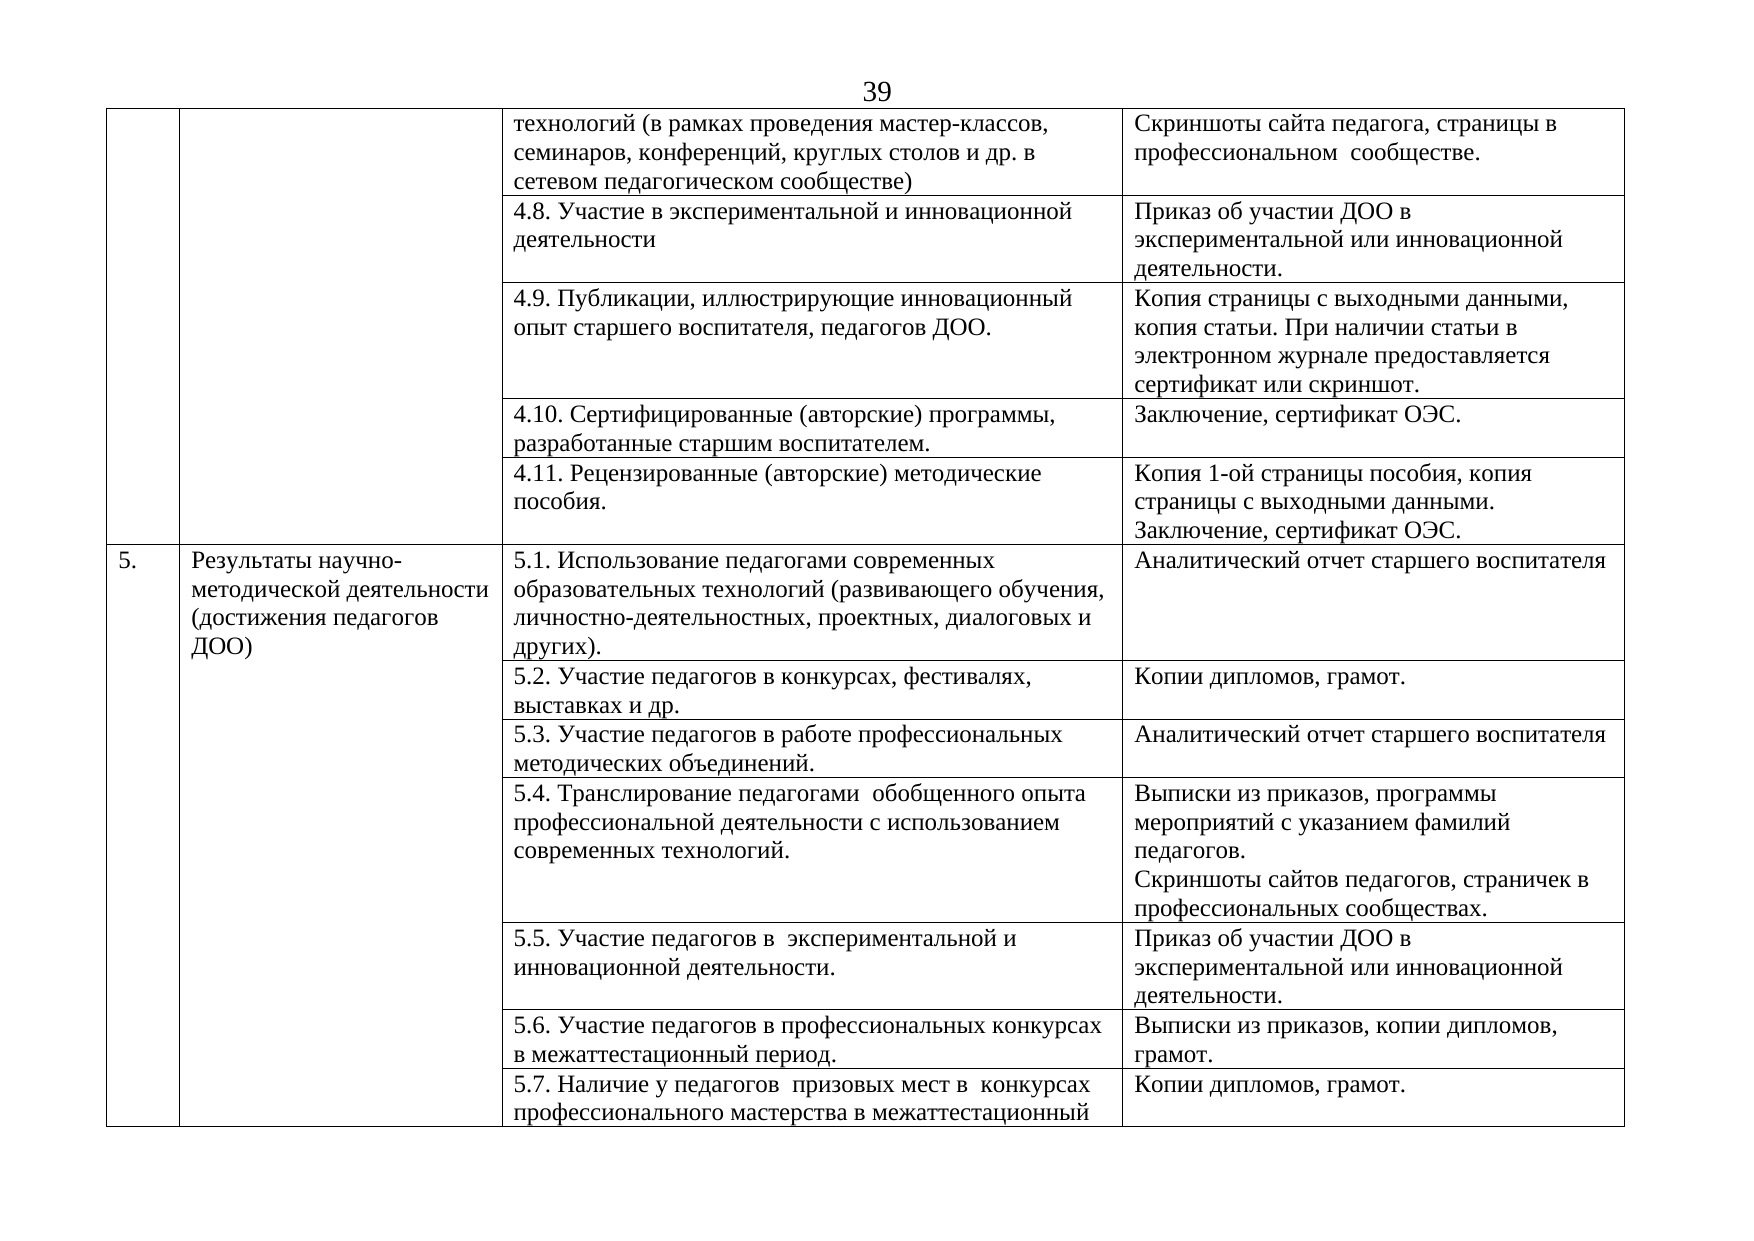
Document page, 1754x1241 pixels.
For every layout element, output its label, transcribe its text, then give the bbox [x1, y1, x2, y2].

table_cell 4.8. Участие в экспериментальной и инновационной деятельности [503, 196, 1122, 282]
table_cell 5.3. Участие педагогов в работе профессиональных методических объединений. [503, 720, 1122, 777]
table_cell Выписки из приказов, копии дипломов, грамот. [1123, 1010, 1624, 1068]
table_cell Заключение, сертификат ОЭС. [1123, 399, 1624, 457]
table_cell 5.6. Участие педагогов в профессиональных конкурсах в межаттестационный период. [503, 1010, 1122, 1068]
table_cell Копия страницы с выходными данными, копия статьи. При наличии статьи в электронном журнале предоставляется сертификат или скриншот. [1123, 283, 1624, 398]
table_cell Выписки из приказов, программы мероприятий с указанием фамилий педагогов. Скриншоты сайтов педагогов, страничек в профессиональных сообществах. [1123, 778, 1624, 922]
table_cell 5.2. Участие педагогов в конкурсах, фестивалях, выставках и др. [503, 661, 1122, 718]
table_cell 5.5. Участие педагогов в экспериментальной и инновационной деятельности. [503, 923, 1122, 1009]
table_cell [503, 1069, 1122, 1126]
table_cell 4.11. Рецензированные (авторские) методические пособия. [503, 458, 1122, 544]
table_cell Результаты научно-методической деятельности (достижения педагогов ДОО) [180, 545, 502, 1126]
table_cell 5. [107, 545, 179, 1126]
table_cell 5.4. Транслирование педагогами обобщенного опыта профессиональной деятельности с использованием современных технологий. [503, 778, 1122, 922]
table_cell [1123, 1069, 1624, 1126]
table_cell Копии дипломов, грамот. [1123, 661, 1624, 718]
table_cell Приказ об участии ДОО в экспериментальной или инновационной деятельности. [1123, 196, 1624, 282]
table_cell 4.10. Сертифицированные (авторские) программы, разработанные старшим воспитателем. [503, 399, 1122, 457]
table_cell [503, 109, 1122, 195]
table_cell Копия 1-ой страницы пособия, копия страницы с выходными данными. Заключение, сертификат ОЭС. [1123, 458, 1624, 544]
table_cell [1123, 109, 1624, 195]
table_cell Аналитический отчет старшего воспитателя [1123, 720, 1624, 777]
table_cell 5.1. Использование педагогами современных образовательных технологий (развивающего обучения, личностно-деятельностных, проектных, диалоговых и других). [503, 545, 1122, 660]
table_cell 4.9. Публикации, иллюстрирующие инновационный опыт старшего воспитателя, педагогов ДОО. [503, 283, 1122, 398]
table_cell Приказ об участии ДОО в экспериментальной или инновационной деятельности. [1123, 923, 1624, 1009]
table_cell Аналитический отчет старшего воспитателя [1123, 545, 1624, 660]
